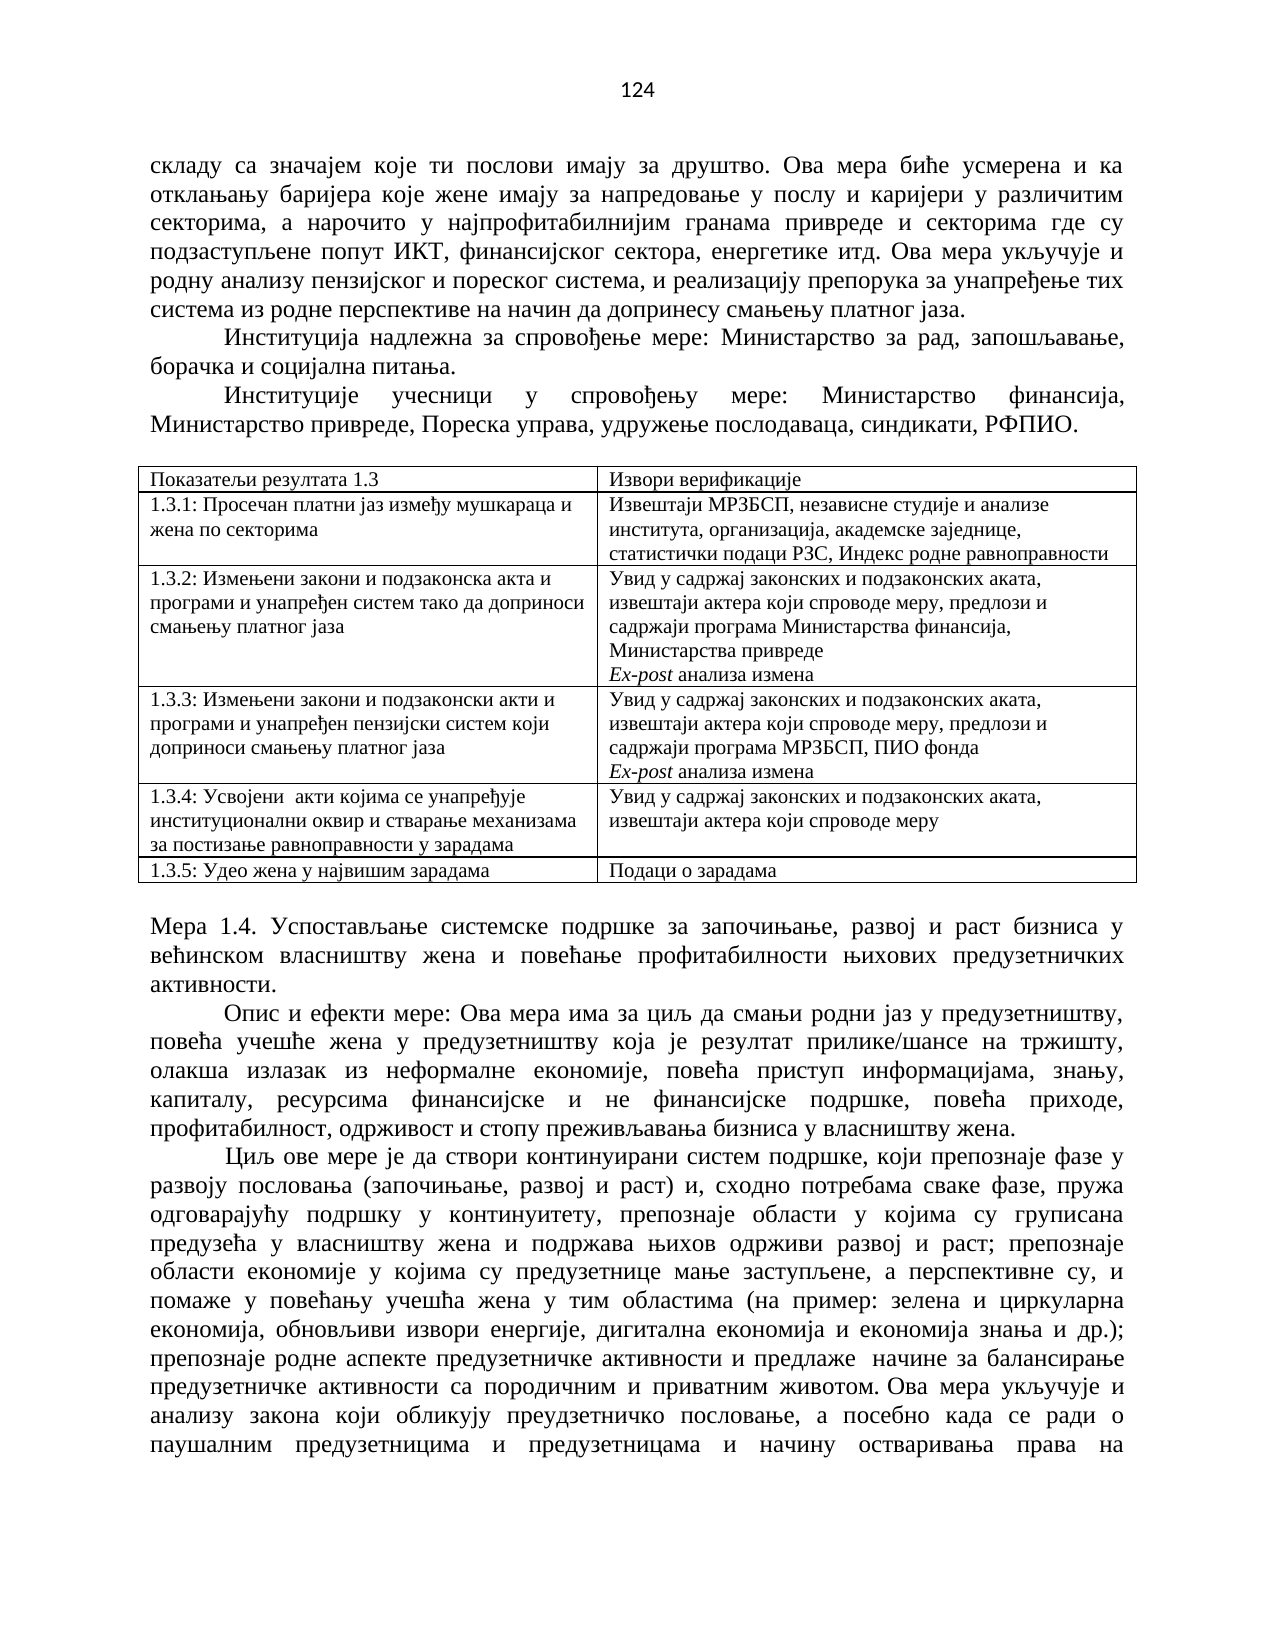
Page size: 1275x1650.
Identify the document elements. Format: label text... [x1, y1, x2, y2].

table_header Извори верификације [598, 467, 1136, 491]
text Мера 1.4. Успостављање системске подршке за започињање, развој и раст бизниса у већинском власништву жена и повећање профитабилности њихових предузетничких активности. [150, 911, 1125, 998]
table_cell Увид у садржај законских и подзаконских аката, извештаји актера који спроводе меру, предлози и садржаји програма МРЗБСП, ПИО фонда Ex-post анализа измена [598, 687, 1136, 783]
table_cell Извештаји МРЗБСП, независне студије и анализе института, организација, академске заједнице, статистички подаци РЗС, Индекс родне равноправности [598, 493, 1136, 564]
table_cell Увид у садржај законских и подзаконских аката, извештаји актера који спроводе меру [598, 784, 1136, 856]
table_cell 1.3.3: Измењени закони и подзаконски акти и програми и унапређен пензијски систем који доприноси смањењу платног јаза [139, 687, 597, 783]
table_cell 1.3.1: Просечан платни јаз између мушкараца и жена по секторима [139, 493, 597, 564]
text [150, 150, 1125, 322]
table_cell 1.3.5: Удео жена у највишим зарадама [139, 858, 597, 882]
text Институција надлежна за спровођење мере: Министарство за рад, запошљавање, борачка и социјална питања. [150, 322, 1125, 380]
table_cell Подаци о зарадама [598, 858, 1136, 882]
table_cell Увид у садржај законских и подзаконских аката, извештаји актера који спроводе меру, предлози и садржаји програма Министарства финансија, Министарства привреде Ex-post анализа измена [598, 566, 1136, 686]
table_cell 1.3.2: Измењени закони и подзаконска акта и програми и унапређен систем тако да доприноси смањењу платног јаза [139, 566, 597, 686]
text Институције учесници у спровођењу мере: Министарство финансија, Министарство привреде, Пореска управа, удружење послодаваца, синдикати, РФПИО. [150, 380, 1125, 437]
table_header Показатељи резултата 1.3 [139, 467, 597, 491]
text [150, 1141, 1125, 1458]
text Опис и ефекти мере: Ова мера има за циљ да смањи родни јаз у предузетништву, повећа учешће жена у предузетништву која је резултат прилике/шансе на тржишту, олакша излазак из неформалне економије, повећа приступ информацијама, знању, капиталу, ресурсима финансијске и не финансијске подршке, повећа приходе, профитабилност, одрживост и стопу преживљавања бизниса у власништву жена. [150, 998, 1125, 1141]
table_cell 1.3.4: Усвојени акти којима се унапређује институционални оквир и стварање механизама за постизање равноправности у зарадама [139, 784, 597, 856]
